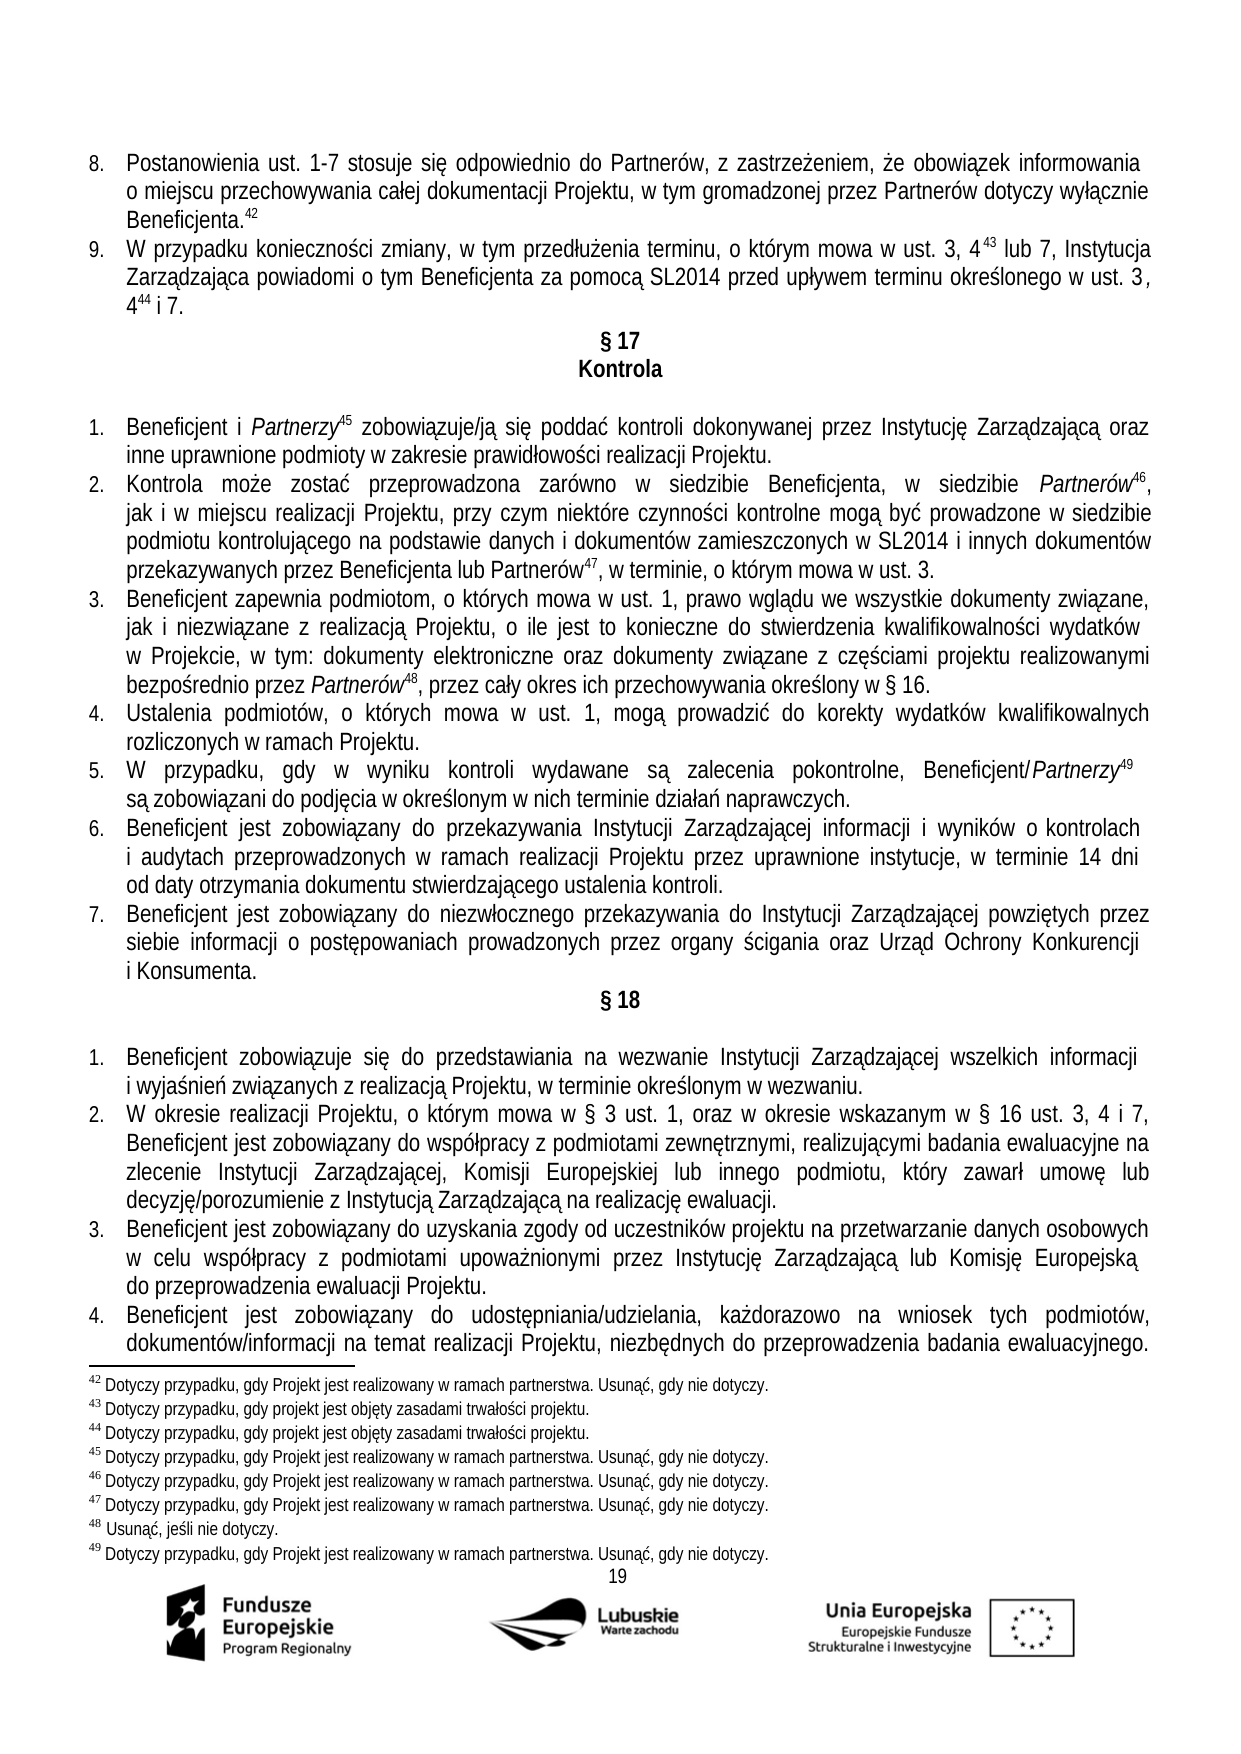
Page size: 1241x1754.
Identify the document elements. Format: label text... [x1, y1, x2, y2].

list Postanowienia ust. 1-7 stosuje się odpowiednio do Partnerów, z zastrzeżeniem, że obowiązek informowania o miejscu przechowywania całej dokumentacji Projektu, w tym gromadzonej przez Partnerów dotyczy wyłącznie Beneficjenta. [89, 148, 1152, 234]
text § 17 [89, 326, 1152, 354]
list Ustalenia podmiotów, o których mowa w ust. 1, mogą prowadzić do korekty wydatków kwalifikowalnych rozliczonych w ramach Projektu. [89, 698, 1152, 756]
picture [147, 1564, 1093, 1681]
list W przypadku konieczności zmiany, w tym przedłużenia terminu, o którym mowa w ust. 3, 4 lub 7, Instytucja Zarządzająca powiadomi o tym Beneficjenta za pomocą SL2014 przed upływem terminu określonego w ust. 3, 4 i 7. [89, 234, 1152, 319]
list Beneficjent zapewnia podmiotom, o których mowa w ust. 1, prawo wglądu we wszystkie dokumenty związane, jak i niezwiązane z realizacją Projektu, o ile jest to konieczne do stwierdzenia kwalifikowalności wydatków w Projekcie, w tym: dokumenty elektroniczne oraz dokumenty związane z częściami projektu realizowanymi bezpośrednio przez Partnerów, przez cały okres ich przechowywania określony w § 16. [89, 584, 1152, 698]
list Beneficjent jest zobowiązany do przekazywania Instytucji Zarządzającej informacji i wyników o kontrolach i audytach przeprowadzonych w ramach realizacji Projektu przez uprawnione instytucje, w terminie 14 dni od daty otrzymania dokumentu stwierdzającego ustalenia kontroli. [89, 813, 1152, 899]
text § 18 [89, 985, 1152, 1013]
list Beneficjent i Partnerzy zobowiązuje/ją się poddać kontroli dokonywanej przez Instytucję Zarządzającą oraz inne uprawnione podmioty w zakresie prawidłowości realizacji Projektu. [89, 412, 1152, 469]
list W przypadku, gdy w wyniku kontroli wydawane są zalecenia pokontrolne, Beneficjent/Partnerzy są zobowiązani do podjęcia w określonym w nich terminie działań naprawczych. [89, 756, 1152, 813]
list Beneficjent jest zobowiązany do uzyskania zgody od uczestników projektu na przetwarzanie danych osobowych w celu współpracy z podmiotami upoważnionymi przez Instytucję Zarządzającą lub Komisję Europejską do przeprowadzenia ewaluacji Projektu. [89, 1214, 1152, 1300]
list Beneficjent zobowiązuje się do przedstawiania na wezwanie Instytucji Zarządzającej wszelkich informacji i wyjaśnień związanych z realizacją Projektu, w terminie określonym w wezwaniu. [89, 1042, 1152, 1099]
text Kontrola [89, 354, 1152, 383]
list Kontrola może zostać przeprowadzona zarówno w siedzibie Beneficjenta, w siedzibie Partnerów, jak i w miejscu realizacji Projektu, przy czym niektóre czynności kontrolne mogą być prowadzone w siedzibie podmiotu kontrolującego na podstawie danych i dokumentów zamieszczonych w SL2014 i innych dokumentów przekazywanych przez Beneficjenta lub Partnerów, w terminie, o którym mowa w ust. 3. [89, 469, 1152, 584]
list Beneficjent jest zobowiązany do niezwłocznego przekazywania do Instytucji Zarządzającej powziętych przez siebie informacji o postępowaniach prowadzonych przez organy ścigania oraz Urząd Ochrony Konkurencji i Konsumenta. [89, 899, 1152, 985]
list W okresie realizacji Projektu, o którym mowa w § 3 ust. 1, oraz w okresie wskazanym w § 16 ust. 3, 4 i 7, Beneficjent jest zobowiązany do współpracy z podmiotami zewnętrznymi, realizującymi badania ewaluacyjne na zlecenie Instytucji Zarządzającej, Komisji Europejskiej lub innego podmiotu, który zawarł umowę lub decyzję/porozumienie z Instytucją Zarządzającą na realizację ewaluacji. [89, 1099, 1152, 1214]
